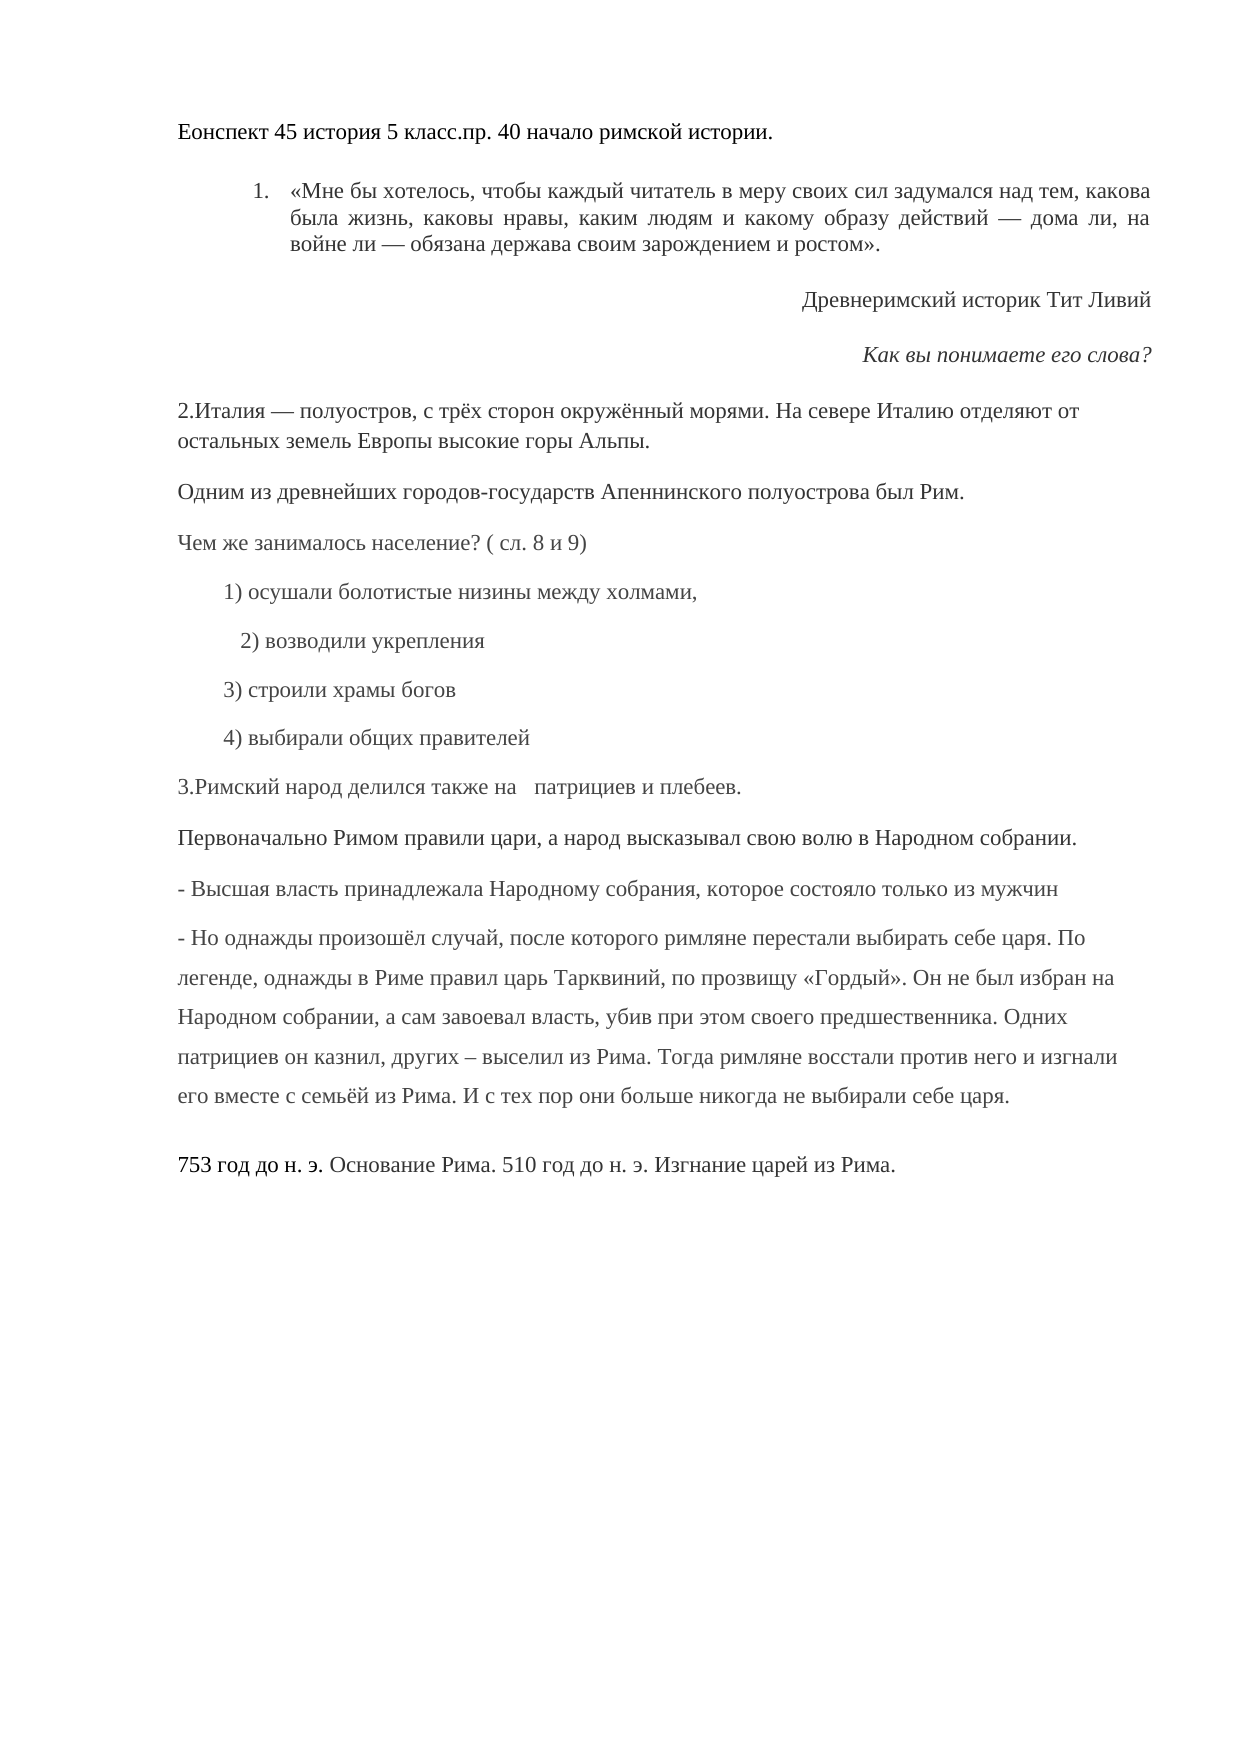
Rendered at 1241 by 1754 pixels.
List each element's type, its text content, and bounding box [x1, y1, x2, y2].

text 3) строили храмы богов [177, 676, 1152, 702]
text 753 год до н. э. Основание Рима. 510 год до н. э. Изгнание царей из Рима. [177, 1151, 1152, 1177]
text Еонспект 45 история 5 класс.пр. 40 начало римской истории. [177, 118, 1152, 144]
list «Мне бы хотелось, чтобы каждый читатель в меру своих сил задумался над тем, какова была жизнь, каковы нравы, каким людям и какому образу действий — дома ли, на войне ли — обязана держава своим зарождением и ростом». [252, 177, 1152, 257]
text 3.Римский народ делился также на патрициев и плебеев. [177, 773, 1152, 800]
text Как вы понимаете его слова? [252, 341, 1152, 368]
text Древнеримский историк Тит Ливий [252, 286, 1152, 312]
text Первоначально Римом правили цари, а народ высказывал свою волю в Народном собрании. [177, 824, 1152, 851]
text Чем же занималось население? ( сл. 8 и 9) [177, 529, 1152, 555]
text 1) осушали болотистые низины между холмами, [177, 578, 1152, 604]
text Одним из древнейших городов-государств Апеннинского полуострова был Рим. [177, 478, 1152, 504]
text 2.Италия — полуостров, с трёх сторон окружённый морями. На севере Италию отделяют от остальных земель Европы высокие горы Альпы. [177, 397, 1152, 453]
text 2) возводили укрепления [177, 627, 1152, 653]
text - Но однажды произошёл случай, после которого римляне перестали выбирать себе царя. По легенде, однажды в Риме правил царь Тарквиний, по прозвищу «Гордый». Он не был избран на Народном собрании, а сам завоевал власть, убив при этом своего предшественника. Одних патрициев он казнил, других – выселил из Рима. Тогда римляне восстали против него и изгнали его вместе с семьёй из Рима. И с тех пор они больше никогда не выбирали себе царя. [177, 924, 1152, 1108]
text - Высшая власть принадлежала Народному собрания, которое состояло только из мужчин [177, 875, 1152, 902]
text 4) выбирали общих правителей [177, 724, 1152, 751]
